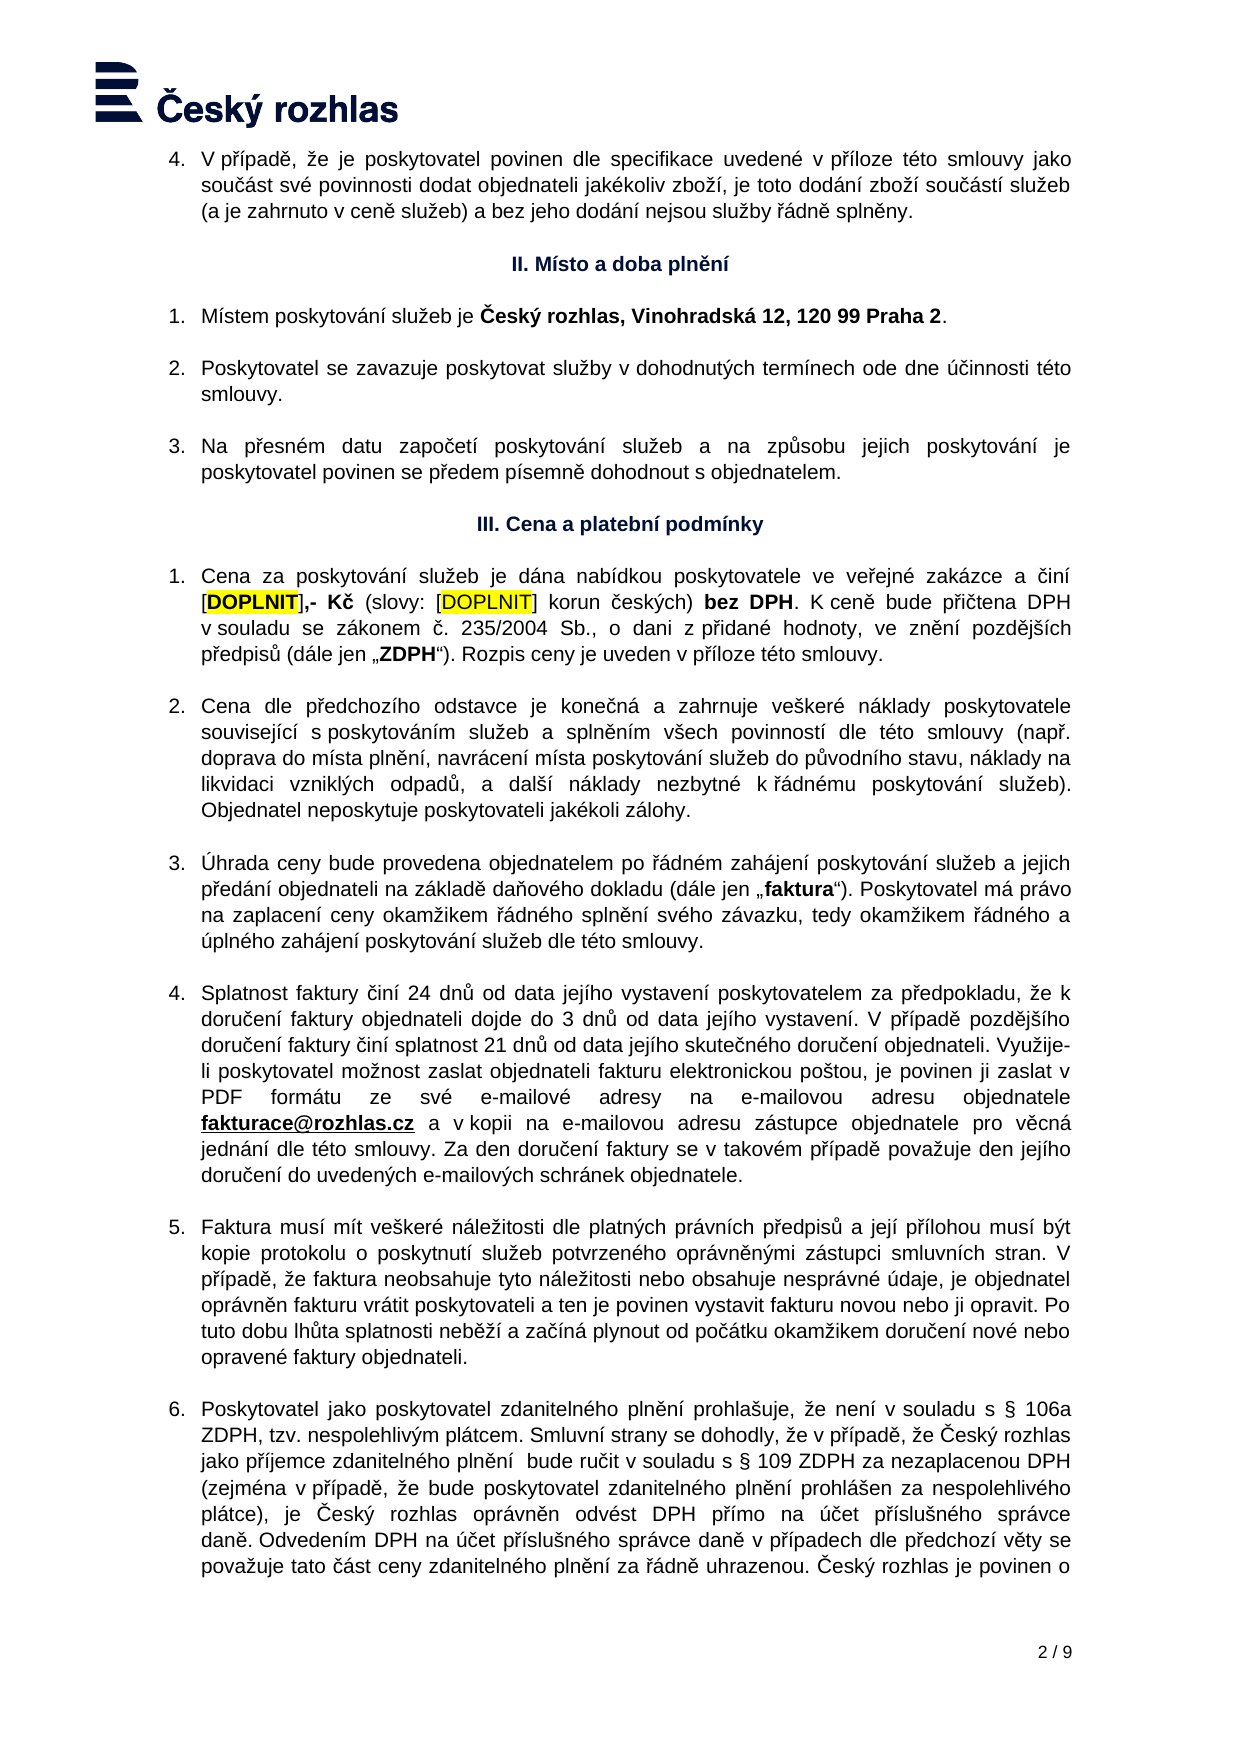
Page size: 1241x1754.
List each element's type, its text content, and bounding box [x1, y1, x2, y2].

list Místem poskytování služeb je Český rozhlas, Vinohradská 12, 120 99 Praha 2. [168, 302, 1072, 328]
list Úhrada ceny bude provedena objednatelem po řádném zahájení poskytování služeb a jejich předání objednateli na základě daňového dokladu (dále jen „faktura“). Poskytovatel má právo na zaplacení ceny okamžikem řádného splnění svého závazku, tedy okamžikem řádného a úplného zahájení poskytování služeb dle této smlouvy. [168, 849, 1072, 953]
list Splatnost faktury činí 24 dnů od data jejího vystavení poskytovatelem za předpokladu, že k doručení faktury objednateli dojde do 3 dnů od data jejího vystavení. V případě pozdějšího doručení faktury činí splatnost 21 dnů od data jejího skutečného doručení objednateli. Využije-li poskytovatel možnost zaslat objednateli fakturu elektronickou poštou, je povinen ji zaslat v PDF formátu ze své e-mailové adresy na e-mailovou adresu objednatele fakturace@rozhlas.cz a v kopii na e-mailovou adresu zástupce objednatele pro věcná jednání dle této smlouvy. Za den doručení faktury se v takovém případě považuje den jejího doručení do uvedených e-mailových schránek objednatele. [168, 979, 1072, 1188]
list Poskytovatel se zavazuje poskytovat služby v dohodnutých termínech ode dne účinnosti této smlouvy. [168, 354, 1072, 406]
subtitle Cena a platební podmínky [168, 511, 1072, 537]
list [168, 1396, 1072, 1578]
picture [95, 62, 398, 128]
list Cena dle předchozího odstavce je konečná a zahrnuje veškeré náklady poskytovatele související s poskytováním služeb a splněním všech povinností dle této smlouvy (např. doprava do místa plnění, navrácení místa poskytování služeb do původního stavu, náklady na likvidaci vzniklých odpadů, a další náklady nezbytné k řádnému poskytování služeb). Objednatel neposkytuje poskytovateli jakékoli zálohy. [168, 693, 1072, 823]
list V případě, že je poskytovatel povinen dle specifikace uvedené v příloze této smlouvy jako součást své povinnosti dodat objednateli jakékoliv zboží, je toto dodání zboží součástí služeb (a je zahrnuto v ceně služeb) a bez jeho dodání nejsou služby řádně splněny. [168, 146, 1072, 224]
subtitle Místo a doba plnění [168, 250, 1072, 276]
list Na přesném datu započetí poskytování služeb a na způsobu jejich poskytování je poskytovatel povinen se předem písemně dohodnout s objednatelem. [168, 432, 1072, 484]
list Faktura musí mít veškeré náležitosti dle platných právních předpisů a její přílohou musí být kopie protokolu o poskytnutí služeb potvrzeného oprávněnými zástupci smluvních stran. V případě, že faktura neobsahuje tyto náležitosti nebo obsahuje nesprávné údaje, je objednatel oprávněn fakturu vrátit poskytovateli a ten je povinen vystavit fakturu novou nebo ji opravit. Po tuto dobu lhůta splatnosti neběží a začíná plynout od počátku okamžikem doručení nové nebo opravené faktury objednateli. [168, 1214, 1072, 1370]
list Cena za poskytování služeb je dána nabídkou poskytovatele ve veřejné zakázce a činí [DOPLNIT],- Kč (slovy: [DOPLNIT] korun českých) bez DPH. K ceně bude přičtena DPH v souladu se zákonem č. 235/2004 Sb., o dani z přidané hodnoty, ve znění pozdějších předpisů (dále jen „ZDPH“). Rozpis ceny je uveden v příloze této smlouvy. [168, 563, 1072, 667]
